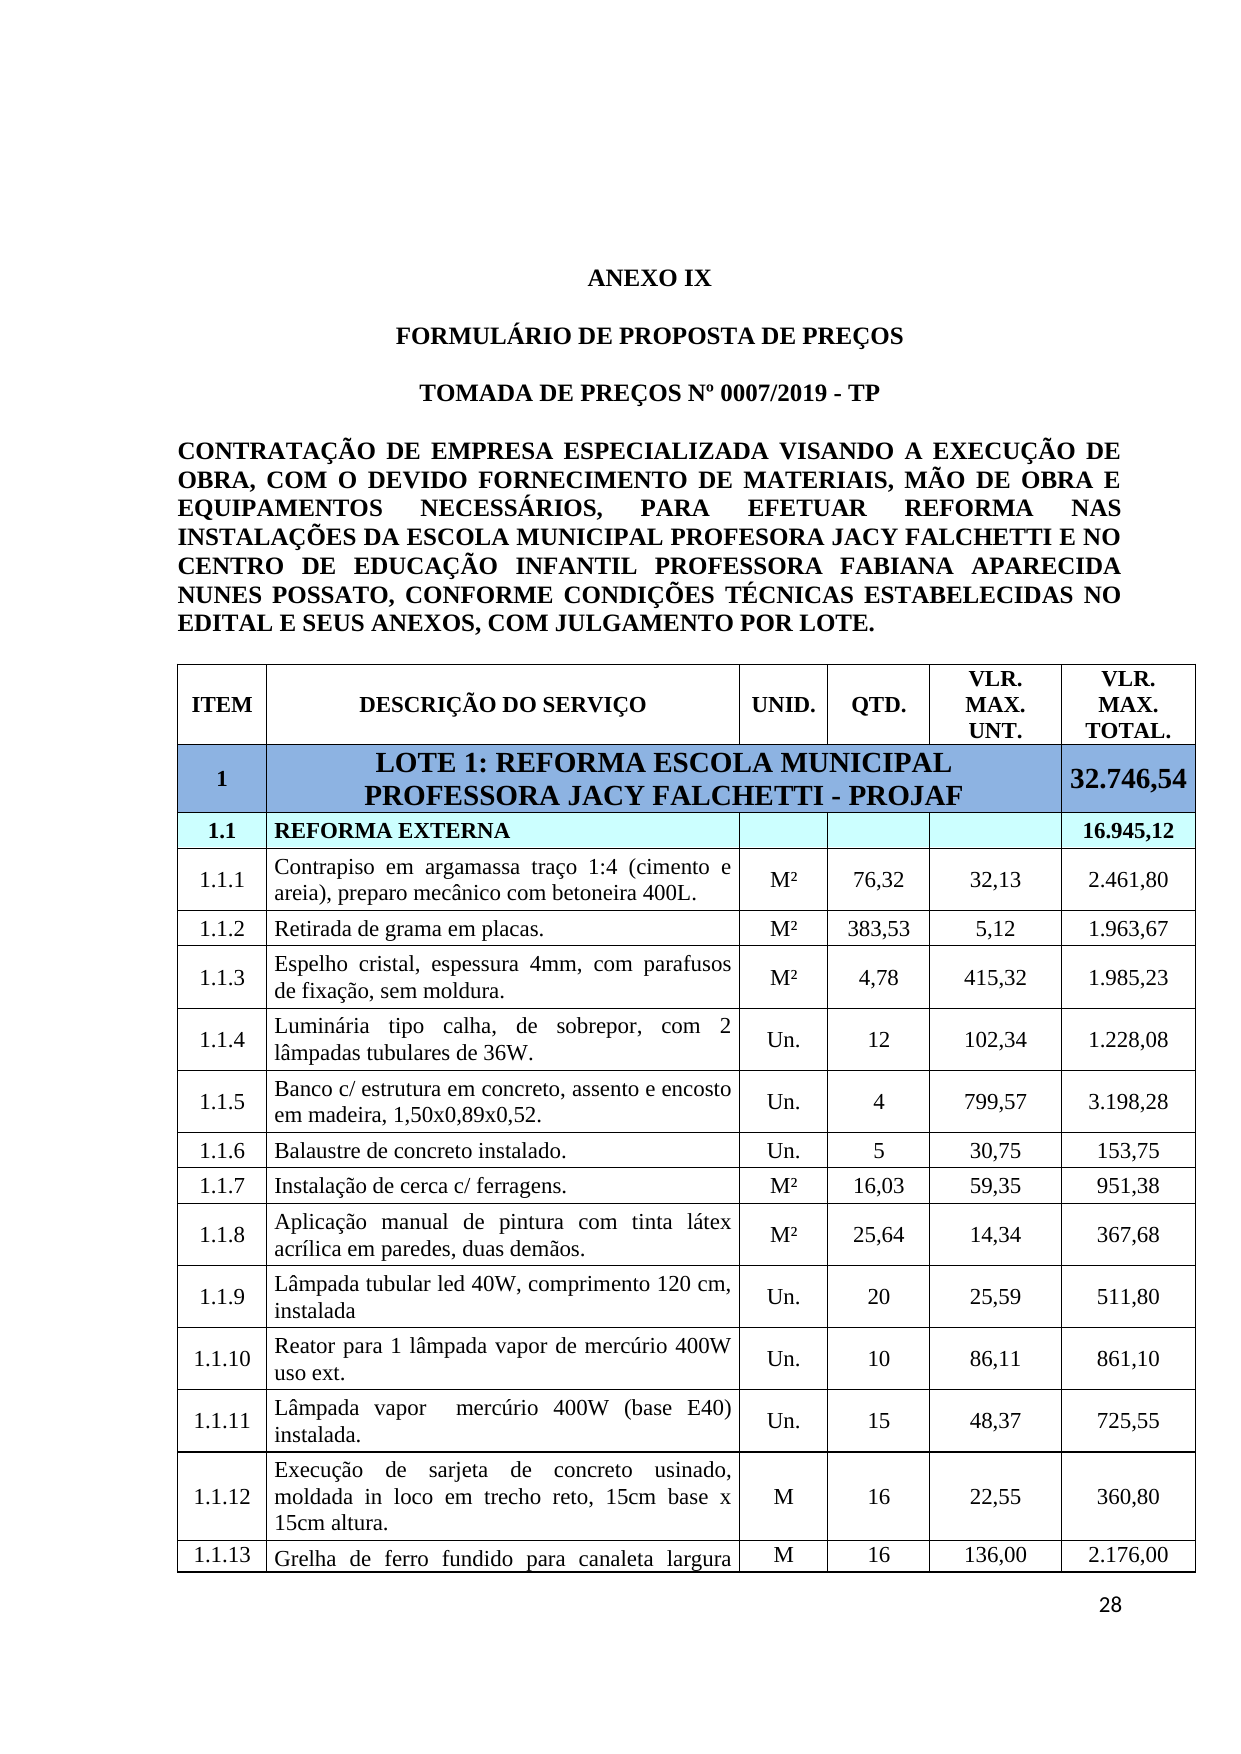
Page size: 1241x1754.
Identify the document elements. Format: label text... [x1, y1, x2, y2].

table_cell 16,03 [828, 1168, 929, 1203]
table_cell 3.198,28 [1062, 1071, 1195, 1132]
table_cell Espelho cristal, espessura 4mm, com parafusos de fixação, sem moldura. [267, 946, 739, 1007]
table_cell 360,80 [1062, 1453, 1195, 1540]
table_header VLR. MAX. UNT. [930, 665, 1061, 744]
table_cell 1.985,23 [1062, 946, 1195, 1007]
table_cell 22,55 [930, 1453, 1061, 1540]
table_cell 5 [828, 1133, 929, 1167]
table_cell Retirada de grama em placas. [267, 911, 739, 945]
table_cell Un. [740, 1266, 827, 1327]
table_cell 14,34 [930, 1204, 1061, 1265]
table_cell Lâmpada vapor mercúrio 400W (base E40) instalada. [267, 1390, 739, 1451]
table_header VLR. MAX. TOTAL. [1062, 665, 1195, 744]
table_cell M² [740, 911, 827, 945]
table_cell 136,00 [930, 1541, 1061, 1571]
table_cell 59,35 [930, 1168, 1061, 1203]
table_cell 1.1.13 [178, 1541, 266, 1571]
table_cell 32,13 [930, 849, 1061, 909]
table_cell 25,64 [828, 1204, 929, 1265]
table_cell 30,75 [930, 1133, 1061, 1167]
table_cell [828, 813, 929, 847]
table_header QTD. [828, 665, 929, 744]
table_cell 1.1.4 [178, 1009, 266, 1069]
table_cell Un. [740, 1133, 827, 1167]
text FORMULÁRIO DE PROPOSTA DE PREÇOS [177, 321, 1122, 350]
table_cell LOTE 1: REFORMA ESCOLA MUNICIPAL PROFESSORA JACY FALCHETTI - PROJAF [267, 745, 1061, 812]
table_cell M² [740, 1168, 827, 1203]
table_cell M² [740, 946, 827, 1007]
table_cell 4 [828, 1071, 929, 1132]
table_cell 10 [828, 1328, 929, 1389]
table_cell 1.1.12 [178, 1453, 266, 1540]
table_cell 511,80 [1062, 1266, 1195, 1327]
table_cell Un. [740, 1328, 827, 1389]
table_cell Banco c/ estrutura em concreto, assento e encosto em madeira, 1,50x0,89x0,52. [267, 1071, 739, 1132]
table_cell Reator para 1 lâmpada vapor de mercúrio 400W uso ext. [267, 1328, 739, 1389]
table_header DESCRIÇÃO DO SERVIÇO [267, 665, 739, 744]
table_cell 725,55 [1062, 1390, 1195, 1451]
table_cell 86,11 [930, 1328, 1061, 1389]
table_cell Un. [740, 1071, 827, 1132]
table_cell 16.945,12 [1062, 813, 1195, 847]
table_cell Aplicação manual de pintura com tinta látex acrílica em paredes, duas demãos. [267, 1204, 739, 1265]
text TOMADA DE PREÇOS Nº 0007/2019 - TP [177, 378, 1122, 407]
table_cell 861,10 [1062, 1328, 1195, 1389]
table_cell Execução de sarjeta de concreto usinado, moldada in loco em trecho reto, 15cm base x 15cm altura. [267, 1453, 739, 1540]
table_cell 367,68 [1062, 1204, 1195, 1265]
table_cell 2.461,80 [1062, 849, 1195, 909]
table_cell M [740, 1453, 827, 1540]
table_cell M² [740, 849, 827, 909]
table_cell M² [740, 1204, 827, 1265]
table_cell 4,78 [828, 946, 929, 1007]
table_cell [740, 813, 827, 847]
table_cell Contrapiso em argamassa traço 1:4 (cimento e areia), preparo mecânico com betoneira 400L. [267, 849, 739, 909]
table_cell Lâmpada tubular led 40W, comprimento 120 cm, instalada [267, 1266, 739, 1327]
table_cell 1 [178, 745, 266, 812]
table_cell Un. [740, 1009, 827, 1069]
table_header ITEM [178, 665, 266, 744]
table_cell 1.1.6 [178, 1133, 266, 1167]
table_cell 1.1.7 [178, 1168, 266, 1203]
table_cell Balaustre de concreto instalado. [267, 1133, 739, 1167]
table_cell 1.1.11 [178, 1390, 266, 1451]
table_cell 16 [828, 1541, 929, 1571]
table_cell 1.1.2 [178, 911, 266, 945]
table_cell 1.963,67 [1062, 911, 1195, 945]
table_header UNID. [740, 665, 827, 744]
table_cell REFORMA EXTERNA [267, 813, 739, 847]
table_cell Instalação de cerca c/ ferragens. [267, 1168, 739, 1203]
table_cell 16 [828, 1453, 929, 1540]
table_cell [267, 1541, 739, 1571]
text CONTRATAÇÃO DE EMPRESA ESPECIALIZADA VISANDO A EXECUÇÃO DE OBRA, COM O DEVIDO FORNECIMENTO DE MATERIAIS, MÃO DE OBRA E EQUIPAMENTOS NECESSÁRIOS, PARA EFETUAR REFORMA NAS INSTALAÇÕES DA ESCOLA MUNICIPAL PROFESORA JACY FALCHETTI E NO CENTRO DE EDUCAÇÃO INFANTIL PROFESSORA FABIANA APARECIDA NUNES POSSATO, CONFORME CONDIÇÕES TÉCNICAS ESTABELECIDAS NO EDITAL E SEUS ANEXOS, COM JULGAMENTO POR LOTE. [177, 436, 1122, 637]
table_cell 1.1.9 [178, 1266, 266, 1327]
table_cell 1.1.8 [178, 1204, 266, 1265]
table_cell Un. [740, 1390, 827, 1451]
table_cell 76,32 [828, 849, 929, 909]
table_cell [930, 813, 1061, 847]
table_cell 25,59 [930, 1266, 1061, 1327]
table_cell 1.1 [178, 813, 266, 847]
table_cell 48,37 [930, 1390, 1061, 1451]
text ANEXO IX [177, 263, 1122, 292]
table_cell 15 [828, 1390, 929, 1451]
table_cell 2.176,00 [1062, 1541, 1195, 1571]
table_cell 12 [828, 1009, 929, 1069]
table_cell 799,57 [930, 1071, 1061, 1132]
table_cell M [740, 1541, 827, 1571]
table_cell 102,34 [930, 1009, 1061, 1069]
table_cell 32.746,54 [1062, 745, 1195, 812]
table_cell 1.1.3 [178, 946, 266, 1007]
table_cell 383,53 [828, 911, 929, 945]
table_cell 415,32 [930, 946, 1061, 1007]
table_cell 5,12 [930, 911, 1061, 945]
table_cell 1.1.5 [178, 1071, 266, 1132]
table_cell Luminária tipo calha, de sobrepor, com 2 lâmpadas tubulares de 36W. [267, 1009, 739, 1069]
table_cell 153,75 [1062, 1133, 1195, 1167]
table_cell 1.228,08 [1062, 1009, 1195, 1069]
table_cell 20 [828, 1266, 929, 1327]
table_cell 1.1.10 [178, 1328, 266, 1389]
table_cell 1.1.1 [178, 849, 266, 909]
table_cell 951,38 [1062, 1168, 1195, 1203]
